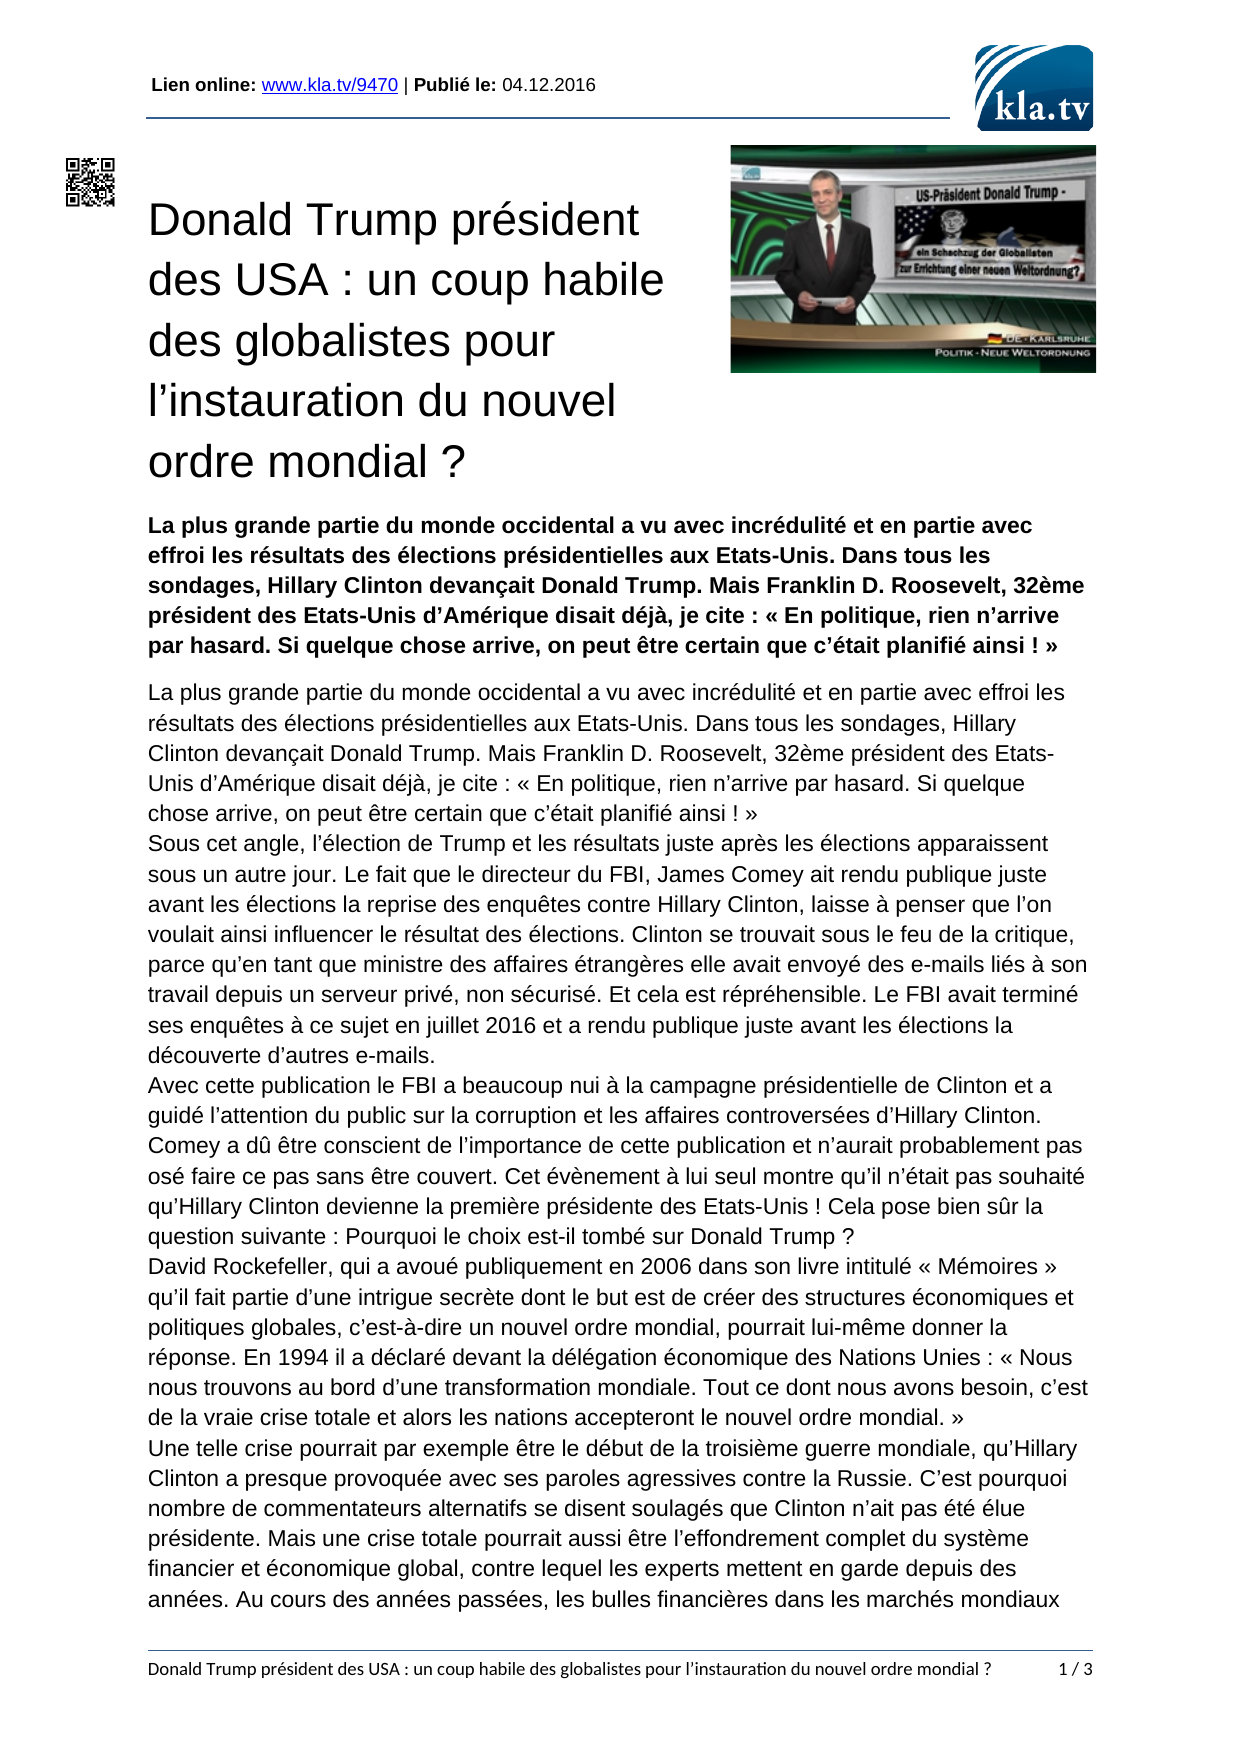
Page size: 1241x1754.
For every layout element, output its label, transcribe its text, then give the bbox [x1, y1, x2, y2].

text Donald Trump président des USA : un coup habile des globalistes pour l’instauration du nouvel ordre mondial ? [148, 192, 1093, 487]
text La plus grande partie du monde occidental a vu avec incrédulité et en partie avec effroi les résultats des élections présidentielles aux Etats-Unis. Dans tous les sondages, Hillary Clinton devançait Donald Trump. Mais Franklin D. Roosevelt, 32ème président des Etats-Unis d’Amérique disait déjà, je cite : « En politique, rien n’arrive par hasard. Si quelque chose arrive, on peut être certain que c’était planifié ainsi ! » [148, 512, 1093, 659]
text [148, 679, 1093, 1612]
